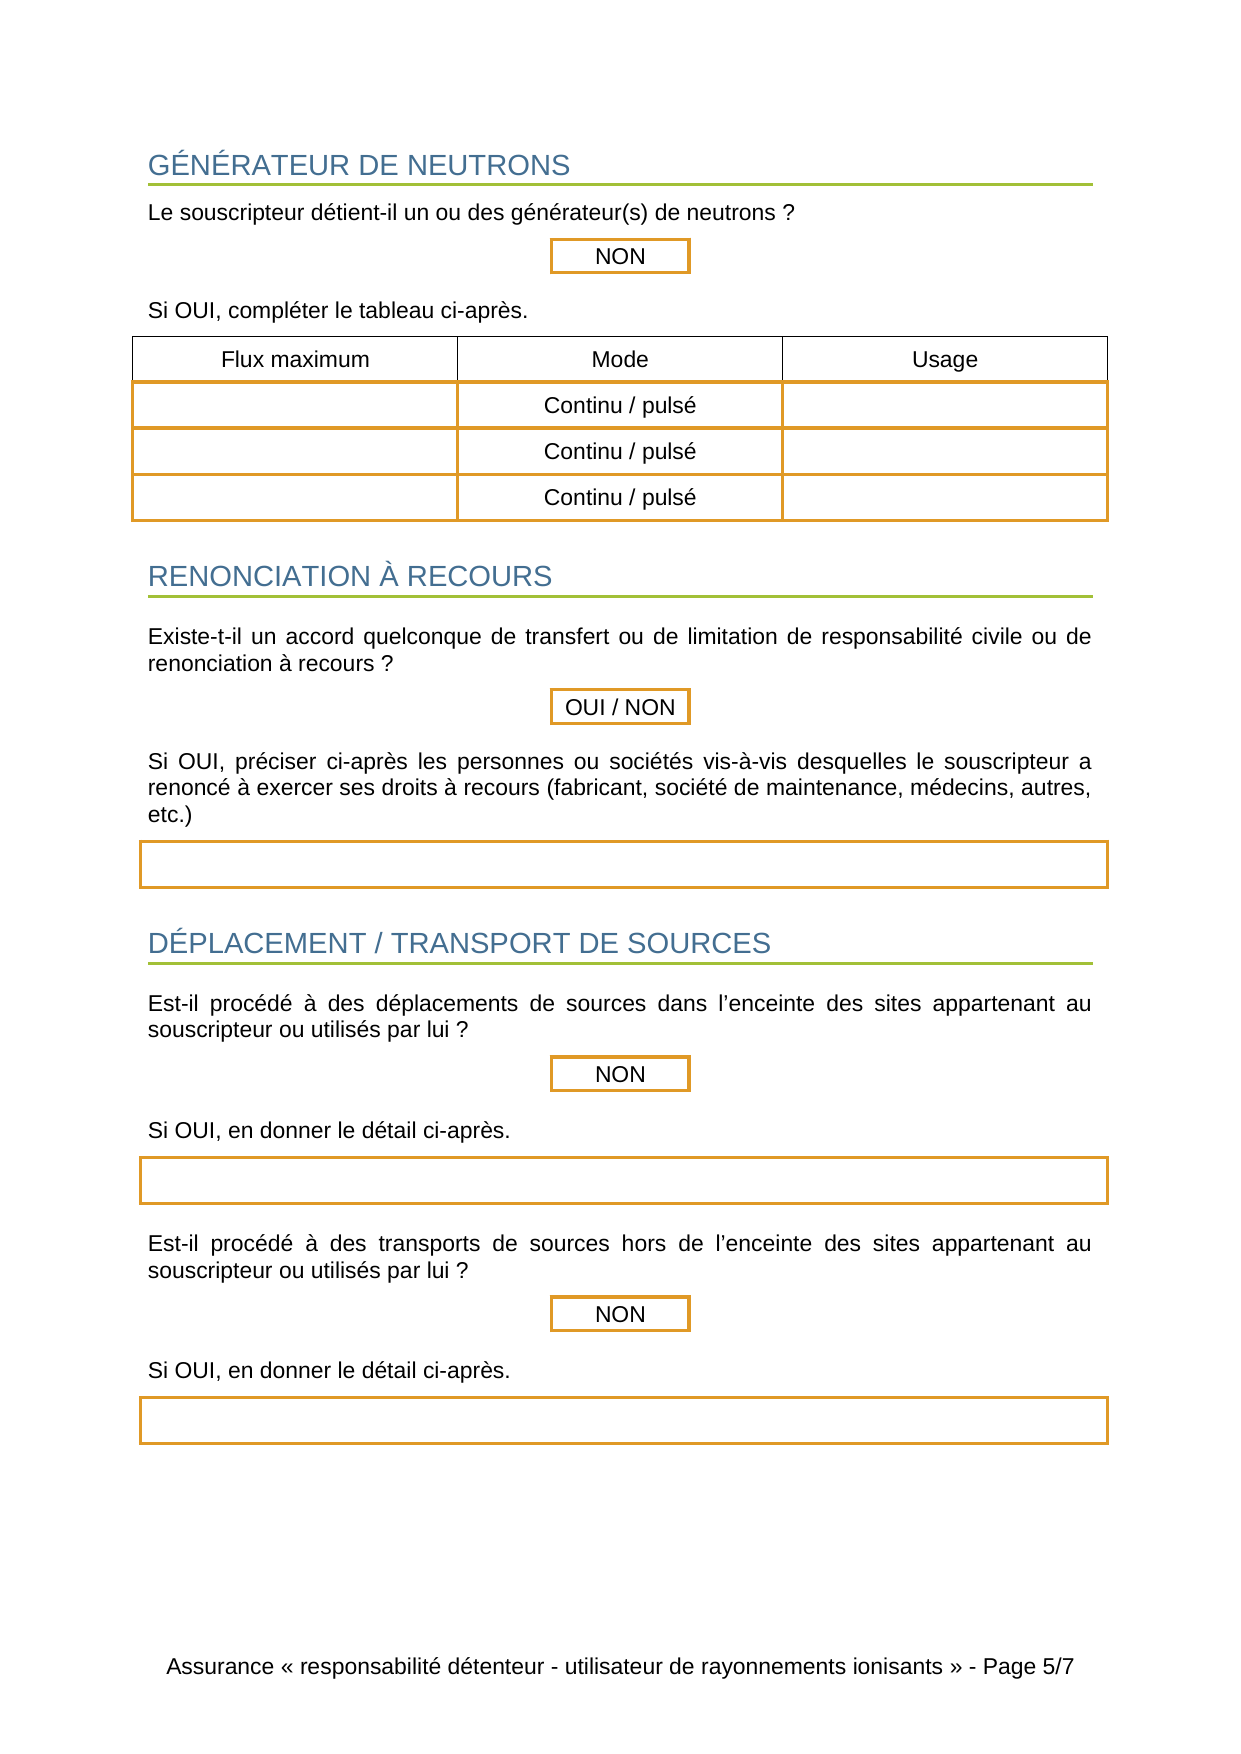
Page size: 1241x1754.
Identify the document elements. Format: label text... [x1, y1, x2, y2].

subtitle déplacement / Transport de sources [148, 926, 1093, 962]
table_cell [134, 430, 456, 473]
table_header [142, 1399, 1106, 1442]
text NON [553, 1299, 687, 1329]
table_header [142, 1159, 1106, 1202]
text Est-il procédé à des déplacements de sources dans l’enceinte des sites appartenant au souscripteur ou utilisés par lui ? [148, 990, 1093, 1043]
table_header Mode [458, 337, 782, 380]
text Si OUI, compléter le tableau ci-après. [148, 297, 1093, 324]
text NON [553, 1059, 687, 1089]
table_header [142, 843, 1106, 886]
text Si OUI, en donner le détail ci-après. [148, 1357, 1093, 1383]
table_cell [784, 430, 1106, 473]
text Le souscripteur détient-il un ou des générateur(s) de neutrons ? [148, 199, 1093, 225]
table_cell Continu / pulsé [459, 384, 781, 426]
table_header Flux maximum [133, 337, 457, 380]
text Si OUI, en donner le détail ci-après. [148, 1117, 1093, 1143]
text Si OUI, préciser ci-après les personnes ou sociétés vis-à-vis desquelles le souscripteur a renoncé à exercer ses droits à recours (fabricant, société de maintenance, médecins, autres, etc.) [148, 748, 1093, 827]
text OUI / NON [553, 691, 687, 722]
subtitle Renonciation à recours [148, 559, 1093, 595]
table_cell Continu / pulsé [459, 430, 781, 473]
table_header Usage [783, 337, 1107, 380]
table_cell [784, 384, 1106, 426]
table_cell [134, 476, 456, 519]
text Est-il procédé à des transports de sources hors de l’enceinte des sites appartenant au souscripteur ou utilisés par lui ? [148, 1230, 1093, 1283]
subtitle Générateur de neutrons [148, 148, 1093, 183]
table_cell [134, 384, 456, 426]
table_cell Continu / pulsé [459, 476, 781, 519]
table_cell [784, 476, 1106, 519]
text NON [553, 241, 687, 271]
text Existe-t-il un accord quelconque de transfert ou de limitation de responsabilité civile ou de renonciation à recours ? [148, 623, 1093, 676]
